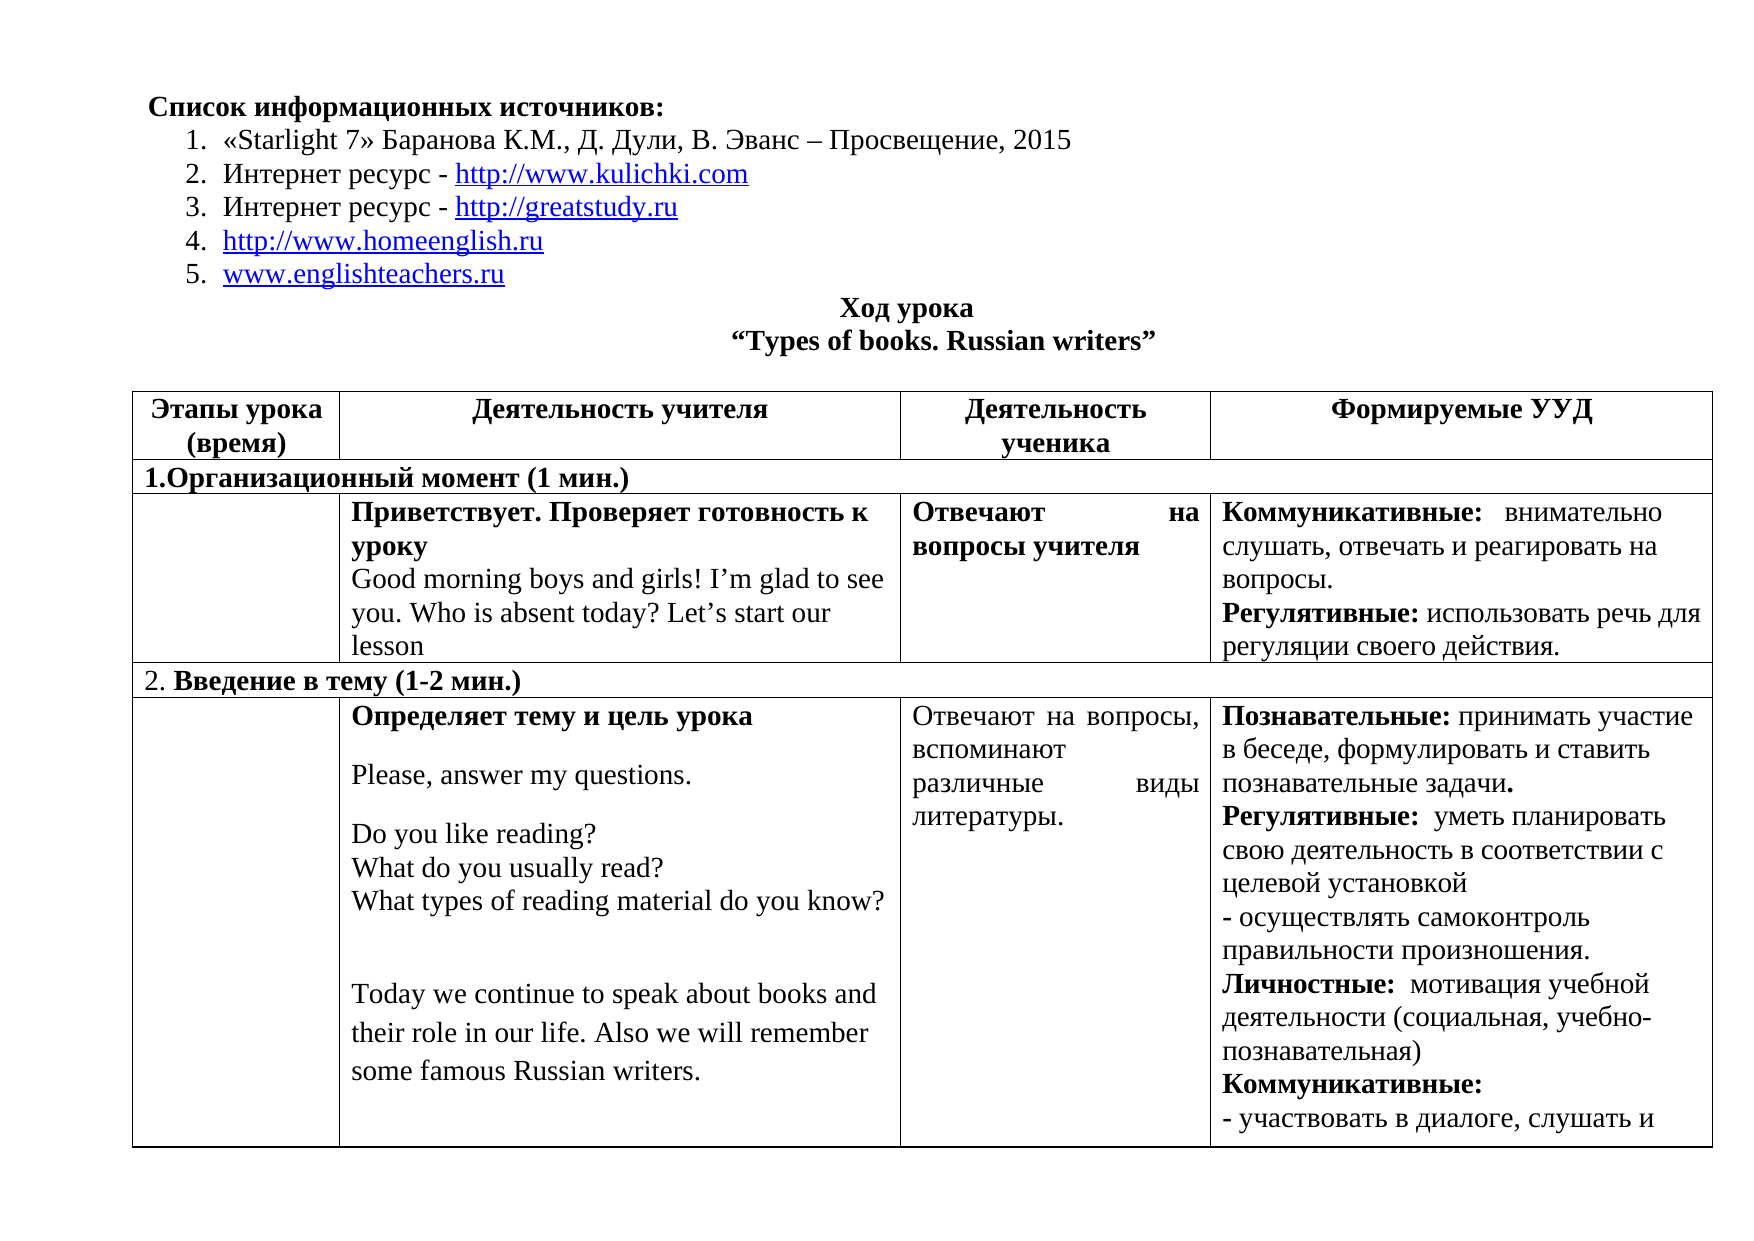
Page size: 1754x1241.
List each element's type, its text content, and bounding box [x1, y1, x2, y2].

table_cell Отвечают на вопросы учителя [901, 494, 1210, 662]
list «Starlight 7» Баранова К.М., Д. Дули, В. Эванс – Просвещение, 2015 [185, 122, 1665, 156]
list “Types of books. Russian writers” [148, 323, 1665, 357]
list Интернет ресурс - http://greatstudy.ru [185, 189, 1665, 223]
table_cell Приветствует. Проверяет готовность к уроку Good morning boys and girls! I’m glad to see you. Who is absent today? Let’s start our lesson [340, 494, 900, 662]
list Интернет ресурс - http://www.kulichki.com [185, 156, 1665, 189]
table_cell [133, 698, 339, 1146]
table_header Деятельность ученика [901, 392, 1210, 459]
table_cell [901, 698, 1210, 1146]
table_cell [340, 698, 900, 1146]
text Ход урока [148, 290, 1665, 323]
table_header Этапы урока (время) [133, 392, 339, 459]
table_cell [133, 494, 339, 662]
table_cell 2. Введение в тему (1-2 мин.) [133, 663, 1712, 697]
text Список информационных источников: [148, 89, 1665, 122]
list http://www.homeenglish.ru [185, 223, 1665, 256]
table_cell 1.Организационный момент (1 мин.) [133, 460, 1712, 493]
table_cell Коммуникативные: внимательно слушать, отвечать и реагировать на вопросы. Регулятивные: использовать речь для регуляции своего действия. [1211, 494, 1712, 662]
table_header Формируемые УУД [1211, 392, 1712, 459]
table_header Деятельность учителя [340, 392, 900, 459]
list www.englishteachers.ru [185, 256, 1665, 290]
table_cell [1211, 698, 1712, 1146]
